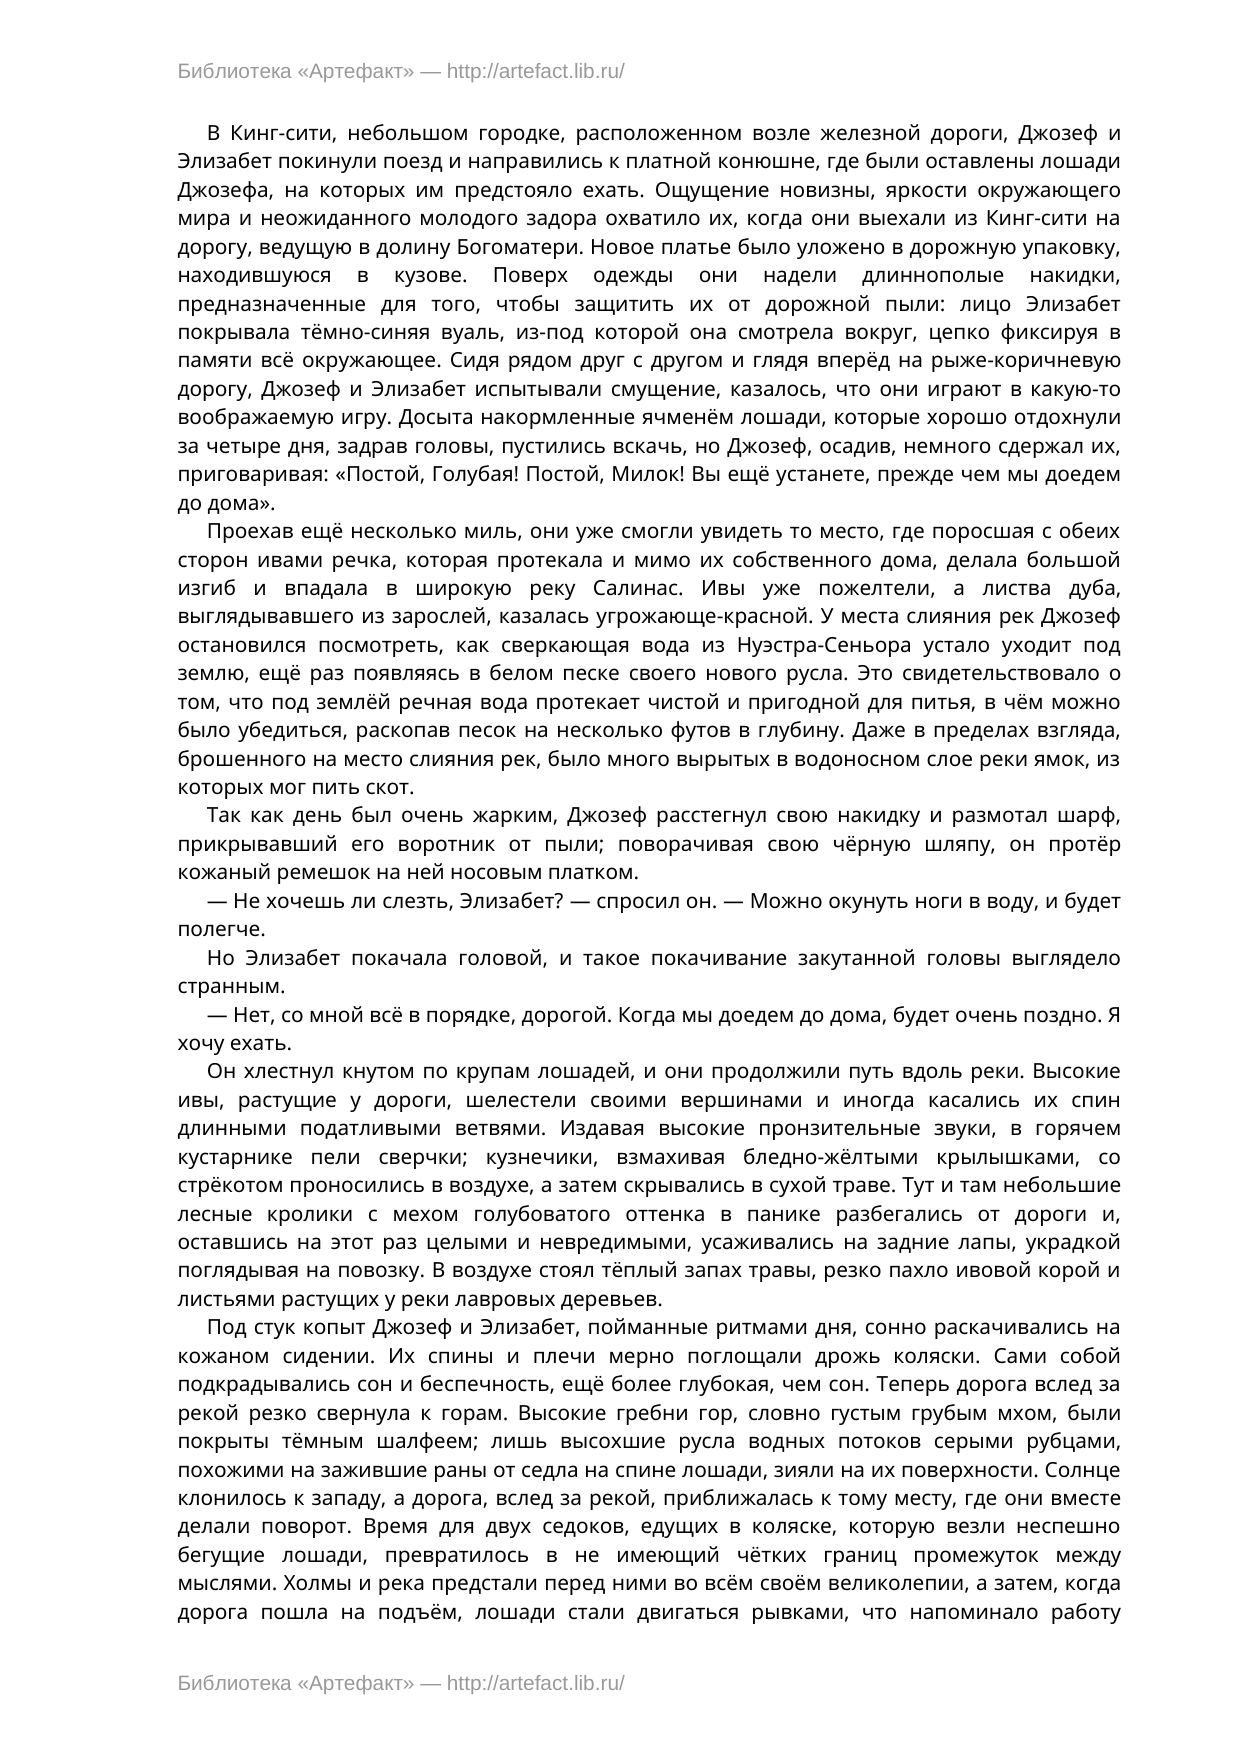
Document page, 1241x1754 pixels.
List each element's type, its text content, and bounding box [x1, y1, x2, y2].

text Но Элизабет покачала головой, и такое покачивание закутанной головы выглядело странным. [177, 943, 1122, 1000]
text Так как день был очень жарким, Джозеф расстегнул свою накидку и размотал шарф, прикрывавший его воротник от пыли; поворачивая свою чёрную шляпу, он протёр кожаный ремешок на ней носовым платком. [177, 801, 1122, 886]
text — Не хочешь ли слезть, Элизабет? — спросил он. — Можно окунуть ноги в воду, и будет полегче. [177, 886, 1122, 943]
text Проехав ещё несколько миль, они уже смогли увидеть то место, где поросшая с обеих сторон ивами речка, которая протекала и мимо их собственного дома, делала большой изгиб и впадала в широкую реку Салинас. Ивы уже пожелтели, а листва дуба, выглядывавшего из зарослей, казалась угрожающе-красной. У места слияния рек Джозеф остановился посмотреть, как сверкающая вода из Нуэстра-Сеньора устало уходит под землю, ещё раз появляясь в белом песке своего нового русла. Это свидетельствовало о том, что под землёй речная вода протекает чистой и пригодной для питья, в чём можно было убедиться, раскопав песок на несколько футов в глубину. Даже в пределах взгляда, брошенного на место слияния рек, было много вырытых в водоносном слое реки ямок, из которых мог пить скот. [177, 516, 1122, 801]
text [177, 1312, 1122, 1625]
text В Кинг-сити, небольшом городке, расположенном возле железной дороги, Джозеф и Элизабет покинули поезд и направились к платной конюшне, где были оставлены лошади Джозефа, на которых им предстояло ехать. Ощущение новизны, яркости окружающего мира и неожиданного молодого задора охватило их, когда они выехали из Кинг-сити на дорогу, ведущую в долину Богоматери. Новое платье было уложено в дорожную упаковку, находившуюся в кузове. Поверх одежды они надели длиннополые накидки, предназначенные для того, чтобы защитить их от дорожной пыли: лицо Элизабет покрывала тёмно-синяя вуаль, из-под которой она смотрела вокруг, цепко фиксируя в памяти всё окружающее. Сидя рядом друг с другом и глядя вперёд на рыже-коричневую дорогу, Джозеф и Элизабет испытывали смущение, казалось, что они играют в какую-то воображаемую игру. Досыта накормленные ячменём лошади, которые хорошо отдохнули за четыре дня, задрав головы, пустились вскачь, но Джозеф, осадив, немного сдержал их, приговаривая: «Постой, Голубая! Постой, Милок! Вы ещё устанете, прежде чем мы доедем до дома». [177, 118, 1122, 516]
text — Нет, со мной всё в порядке, дорогой. Когда мы доедем до дома, будет очень поздно. Я хочу ехать. [177, 1000, 1122, 1057]
text Он хлестнул кнутом по крупам лошадей, и они продолжили путь вдоль реки. Высокие ивы, растущие у дороги, шелестели своими вершинами и иногда касались их спин длинными податливыми ветвями. Издавая высокие пронзительные звуки, в горячем кустарнике пели сверчки; кузнечики, взмахивая бледно-жёлтыми крылышками, со стрёкотом проносились в воздухе, а затем скрывались в сухой траве. Тут и там небольшие лесные кролики с мехом голубоватого оттенка в панике разбегались от дороги и, оставшись на этот раз целыми и невредимыми, усаживались на задние лапы, украдкой поглядывая на повозку. В воздухе стоял тёплый запах травы, резко пахло ивовой корой и листьями растущих у реки лавровых деревьев. [177, 1057, 1122, 1312]
